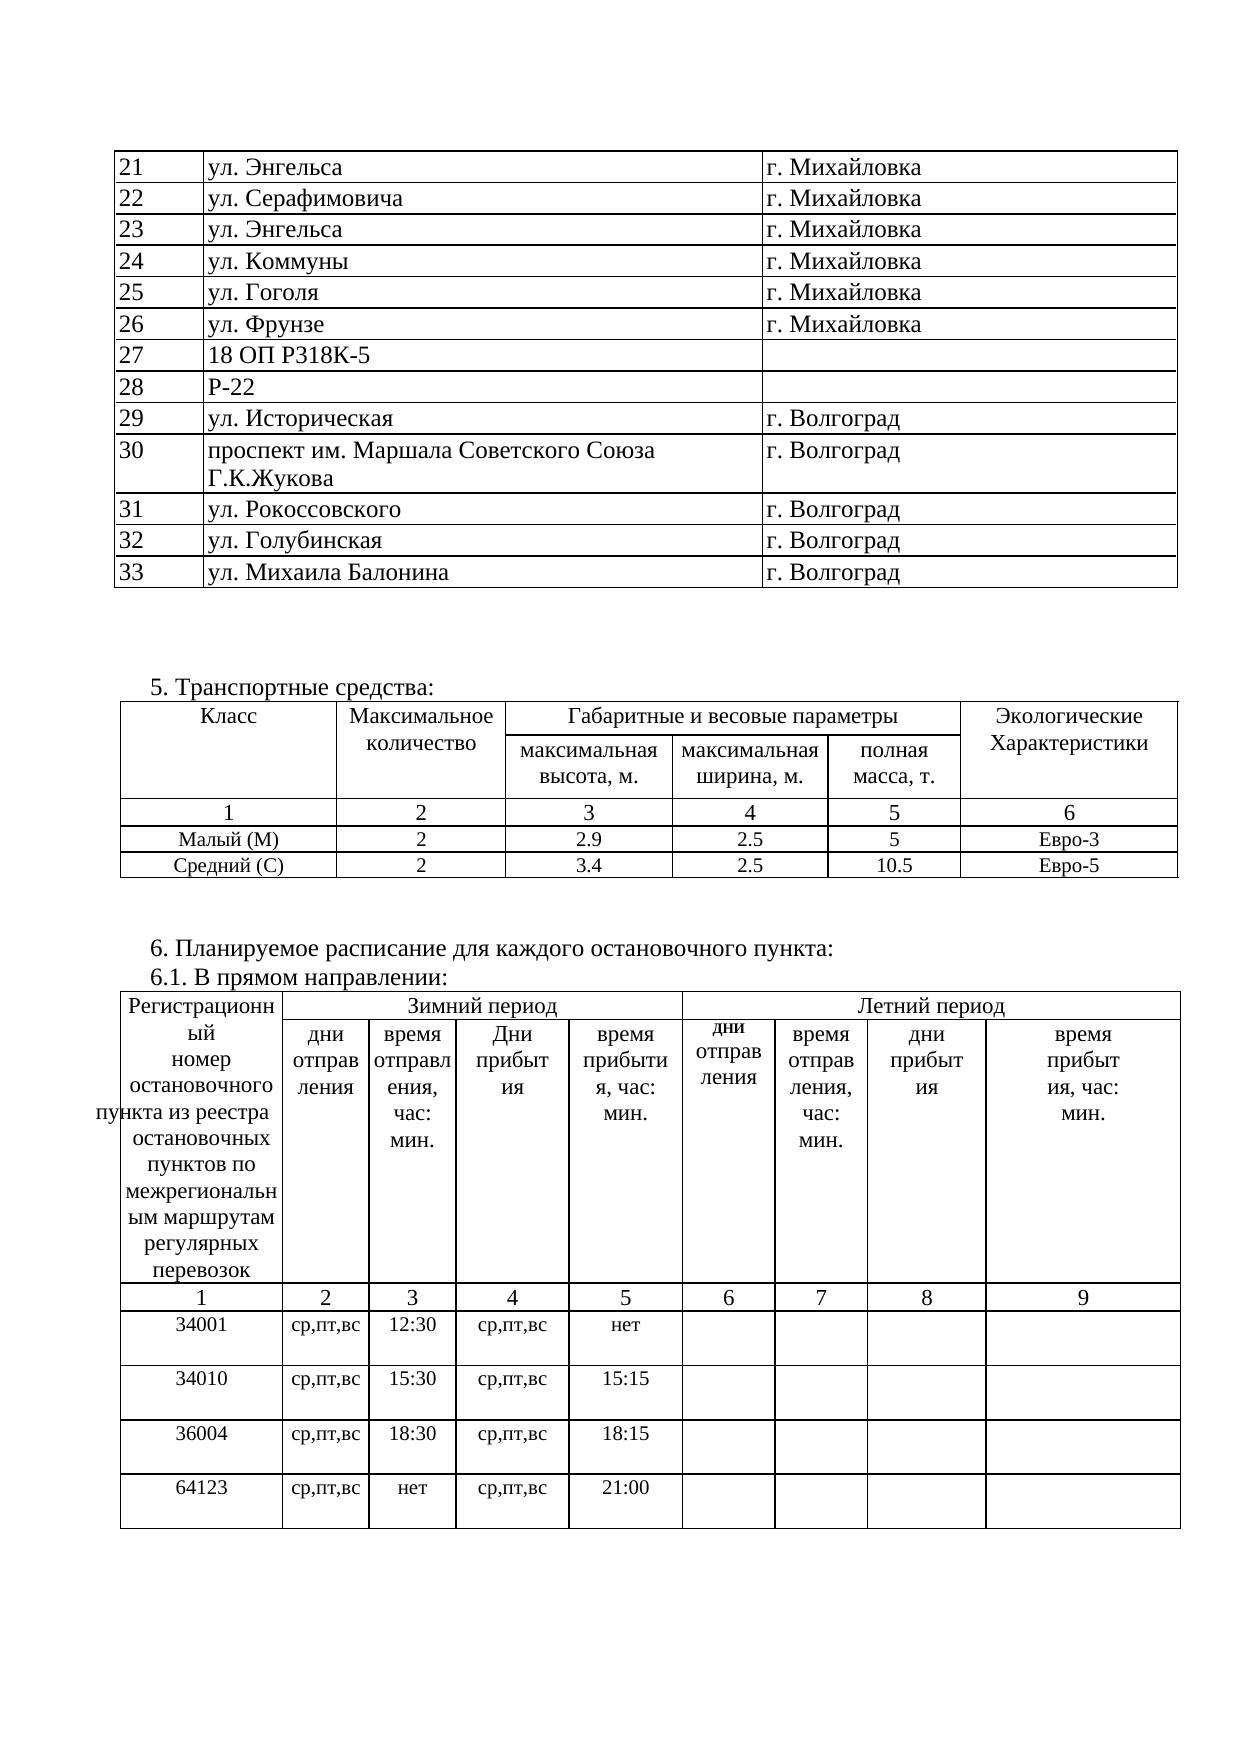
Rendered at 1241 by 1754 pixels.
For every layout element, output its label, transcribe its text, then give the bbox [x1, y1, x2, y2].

table_cell проспект им. Маршала Советского Союза Г.К.Жукова [204, 435, 762, 492]
table_cell 32 [115, 525, 203, 555]
table_cell [987, 1475, 1180, 1528]
table_cell 26 [115, 308, 203, 339]
table_cell [683, 1475, 774, 1528]
table_cell ул. Историческая [204, 403, 762, 433]
table_cell время прибыти я, час: мин. [570, 1020, 682, 1282]
table_cell 25 [115, 277, 203, 307]
table_cell 12:30 [370, 1312, 455, 1364]
table_cell 64123 [121, 1475, 282, 1528]
table_cell 6 [683, 1284, 774, 1310]
table_cell 4 [673, 799, 827, 825]
table_cell максимальная высота, м. [506, 736, 672, 797]
table_cell 18:15 [570, 1421, 682, 1473]
table_cell [683, 1421, 774, 1473]
table_cell ср,пт,вс [457, 1312, 568, 1364]
table_cell 28 [115, 371, 203, 402]
table_cell г. Михайловка [763, 181, 1177, 213]
table_cell ср,пт,вс [283, 1421, 368, 1473]
table_cell ул. Серафимовича [204, 183, 762, 213]
table_cell ср,пт,вс [457, 1475, 568, 1528]
table_cell Средний (С) [121, 853, 336, 877]
table_cell дни прибыт ия [868, 1020, 985, 1282]
table_cell 3 [506, 799, 672, 825]
table_cell Р-22 [204, 372, 762, 402]
table_cell г. Михайловка [763, 213, 1177, 244]
table_cell полная масса, т. [829, 736, 960, 797]
table_cell г. Михайловка [763, 276, 1177, 307]
table_cell 23 [115, 214, 203, 244]
table_cell ул. Фрунзе [204, 309, 762, 339]
table_cell 2 [337, 799, 505, 825]
table_header Экологические Характеристики [961, 702, 1177, 797]
table_cell 29 [115, 403, 203, 433]
table_cell 2.9 [506, 827, 672, 851]
text 6.1. В прямом направлении: [150, 962, 1090, 991]
table_cell нет [570, 1312, 682, 1364]
table_cell [776, 1312, 867, 1364]
table_cell 3 [370, 1284, 455, 1310]
table_cell г. Михайловка [763, 152, 1177, 181]
table_cell 31 [115, 493, 203, 524]
table_cell время отправл ения, час: мин. [370, 1020, 455, 1282]
table_cell Дни прибыт ия [457, 1020, 568, 1282]
table_cell время прибыт ия, час: мин. [987, 1020, 1180, 1282]
table_cell [868, 1366, 985, 1419]
table_header Максимальное количество [337, 702, 505, 797]
table_cell г. Волгоград [763, 402, 1177, 433]
table_cell г. Михайловка [763, 307, 1177, 339]
table_cell 36004 [121, 1421, 282, 1473]
table_cell 18 ОП Р318К-5 [204, 340, 762, 370]
table_cell г. Волгоград [763, 524, 1177, 555]
table_header Класс [121, 702, 336, 797]
table_header Габаритные и весовые параметры [506, 702, 960, 734]
table_cell ул. Энгельса [204, 215, 762, 244]
table_cell 9 [987, 1284, 1180, 1310]
table_cell [763, 370, 1177, 402]
table_cell 18:30 [370, 1421, 455, 1473]
table_cell 21:00 [570, 1475, 682, 1528]
table_cell 4 [457, 1284, 568, 1310]
table_cell г. Волгоград [763, 492, 1177, 524]
table_cell ул. Гоголя [204, 277, 762, 307]
table_cell 34001 [121, 1312, 282, 1364]
table_cell [683, 1312, 774, 1364]
table_cell максимальная ширина, м. [673, 736, 827, 797]
table_cell 5 [829, 827, 960, 851]
table_cell [868, 1312, 985, 1364]
table_cell 27 [115, 340, 203, 370]
table_cell 2 [283, 1284, 368, 1310]
table_cell г. Волгоград [763, 555, 1177, 587]
table_cell 8 [868, 1284, 985, 1310]
table_cell [868, 1475, 985, 1528]
table_cell ул. Энгельса [204, 152, 762, 181]
table_cell 2.5 [673, 827, 827, 851]
table_cell ср,пт,вс [457, 1421, 568, 1473]
table_cell [776, 1421, 867, 1473]
table_cell ДНИ отправ ления [683, 1020, 774, 1282]
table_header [121, 992, 282, 1282]
table_cell нет [370, 1475, 455, 1528]
table_cell ул. Голубинская [204, 525, 762, 555]
table_cell г. Михайловка [763, 244, 1177, 276]
table_cell г. Волгоград [763, 433, 1177, 492]
table_cell 15:15 [570, 1366, 682, 1419]
table_cell Малый (М) [121, 827, 336, 851]
table_cell [987, 1312, 1180, 1364]
table_cell 2 [337, 853, 505, 877]
table_cell ср,пт,вс [283, 1312, 368, 1364]
text 5. Транспортные средства: [150, 672, 1090, 701]
table_cell 10.5 [829, 853, 960, 877]
table_cell ср,пт,вс [283, 1366, 368, 1419]
table_cell [776, 1366, 867, 1419]
table_cell [868, 1421, 985, 1473]
table_cell Евро-3 [961, 827, 1177, 851]
table_cell [987, 1421, 1180, 1473]
table_cell 24 [115, 245, 203, 276]
table_cell 2.5 [673, 853, 827, 877]
table_header Летний период [683, 992, 1180, 1019]
table_cell [763, 339, 1177, 370]
table_cell 2 [337, 827, 505, 851]
table_cell Евро-5 [961, 853, 1177, 877]
table_cell 5 [829, 799, 960, 825]
table_cell 5 [570, 1284, 682, 1310]
table_cell ср,пт,вс [457, 1366, 568, 1419]
table_cell время отправ ления, час: мин. [776, 1020, 867, 1282]
table_cell 22 [115, 183, 203, 213]
table_cell [776, 1475, 867, 1528]
table_cell 15:30 [370, 1366, 455, 1419]
table_cell 1 [121, 799, 336, 825]
table_cell [987, 1366, 1180, 1419]
table_cell 1 [121, 1284, 282, 1310]
table_cell 33 [115, 556, 203, 587]
table_cell 21 [115, 152, 203, 181]
table_cell 30 [115, 434, 203, 492]
table_cell 34010 [121, 1366, 282, 1419]
table_cell ул. Коммуны [204, 246, 762, 276]
table_cell ср,пт,вс [283, 1475, 368, 1528]
table_cell 6 [961, 799, 1177, 825]
table_cell ул. Рокоссовского [204, 494, 762, 524]
table_cell 7 [776, 1284, 867, 1310]
text 6. Планируемое расписание для каждого остановочного пункта: [150, 933, 1090, 962]
table_cell дни отправ ления [283, 1020, 368, 1282]
table_cell 3.4 [506, 853, 672, 877]
table_header Зимний период [283, 992, 682, 1019]
table_cell ул. Михаила Балонина [204, 557, 762, 587]
table_cell [683, 1366, 774, 1419]
